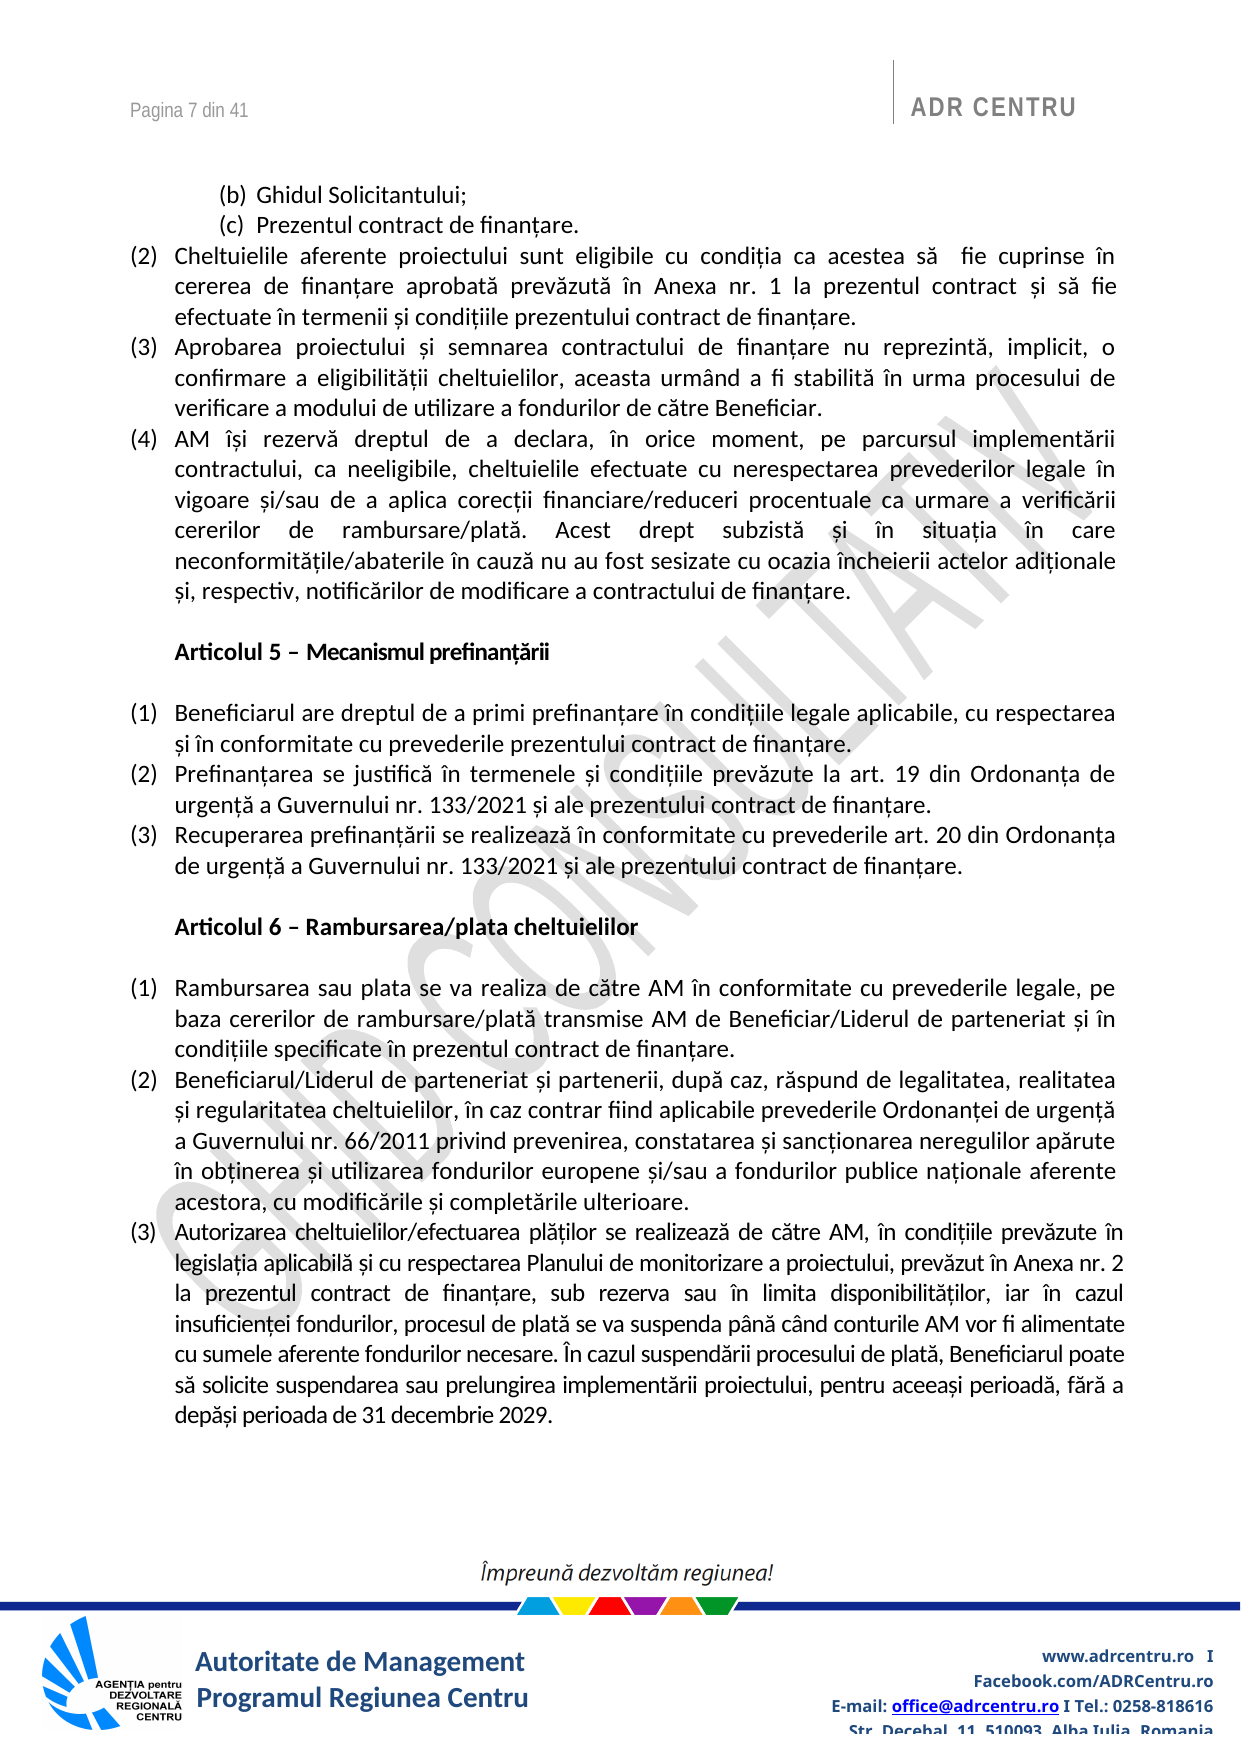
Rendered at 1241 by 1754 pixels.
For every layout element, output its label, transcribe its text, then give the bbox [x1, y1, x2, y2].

list Ghidul Solicitantului; [218, 179, 1117, 209]
picture [550, 1597, 1241, 1615]
picture [467, 1559, 786, 1586]
text Articolul 5 – Mecanismul prefinanțării [174, 637, 1125, 667]
list AM își rezervă dreptul de a declara, în orice moment, pe parcursul implementării contractului, ca neeligibile, cheltuielile efectuate cu nerespectarea prevederilor legale în vigoare și/sau de a aplica corecții financiare/reduceri procentuale ca urmare a verificării cererilor de rambursare/plată. Acest drept subzistă și în situația în care neconformitățile/abaterile în cauză nu au fost sesizate cu ocazia încheierii actelor adiționale și, respectiv, notificărilor de modificare a contractului de finanțare. [130, 423, 1117, 606]
list Autorizarea cheltuielilor/efectuarea plăților se realizează de către AM, în condițiile prevăzute în legislația aplicabilă și cu respectarea Planului de monitorizare a proiectului, prevăzut în Anexa nr. 2 la prezentul contract de finanțare, sub rezerva sau în limita disponibilităților, iar în cazul insuficienței fondurilor, procesul de plată se va suspenda până când conturile AM vor fi alimentate cu sumele aferente fondurilor necesare. În cazul suspendării procesului de plată, Beneficiarul poate să solicite suspendarea sau prelungirea implementării proiectului, pentru aceeași perioadă, fără a depăși perioada de 31 decembrie 2029. [130, 1216, 1125, 1430]
text Articolul 6 – Rambursarea/plata cheltuielilor [174, 911, 1125, 942]
list Beneficiarul are dreptul de a primi prefinanțare în condițiile legale aplicabile, cu respectarea și în conformitate cu prevederile prezentului contract de finanțare. [130, 698, 1117, 759]
list Cheltuielile aferente proiectului sunt eligibile cu condiția ca acestea să fie cuprinse în cererea de finanțare aprobată prevăzută în Anexa nr. 1 la prezentul contract și să fie efectuate în termenii și condițiile prezentului contract de finanțare. [130, 240, 1117, 331]
list Rambursarea sau plata se va realiza de către AM în conformitate cu prevederile legale, pe baza cererilor de rambursare/plată transmise AM de Beneficiar/Liderul de parteneriat și în condițiile specificate în prezentul contract de finanțare. [130, 972, 1117, 1064]
list Prefinanțarea se justifică în termenele și condițiile prevăzute la art. 19 din Ordonanța de urgență a Guvernului nr. 133/2021 și ale prezentului contract de finanțare. [130, 759, 1117, 820]
picture [42, 1616, 182, 1730]
list Aprobarea proiectului și semnarea contractului de finanțare nu reprezintă, implicit, o confirmare a eligibilității cheltuielilor, aceasta urmând a fi stabilită în urma procesului de verificare a modului de utilizare a fondurilor de către Beneficiar. [130, 331, 1117, 423]
list Prezentul contract de finanțare. [218, 209, 1117, 240]
picture [0, 1597, 526, 1615]
list Beneficiarul/Liderul de parteneriat și partenerii, după caz, răspund de legalitatea, realitatea și regularitatea cheltuielilor, în caz contrar fiind aplicabile prevederile Ordonanței de urgență a Guvernului nr. 66/2011 privind prevenirea, constatarea și sancționarea neregulilor apărute în obținerea și utilizarea fondurilor europene și/sau a fondurilor publice naționale aferente acestora, cu modificările și completările ulterioare. [130, 1064, 1117, 1216]
list Recuperarea prefinanțării se realizează în conformitate cu prevederile art. 20 din Ordonanța de urgență a Guvernului nr. 133/2021 și ale prezentului contract de finanțare. [130, 820, 1117, 881]
